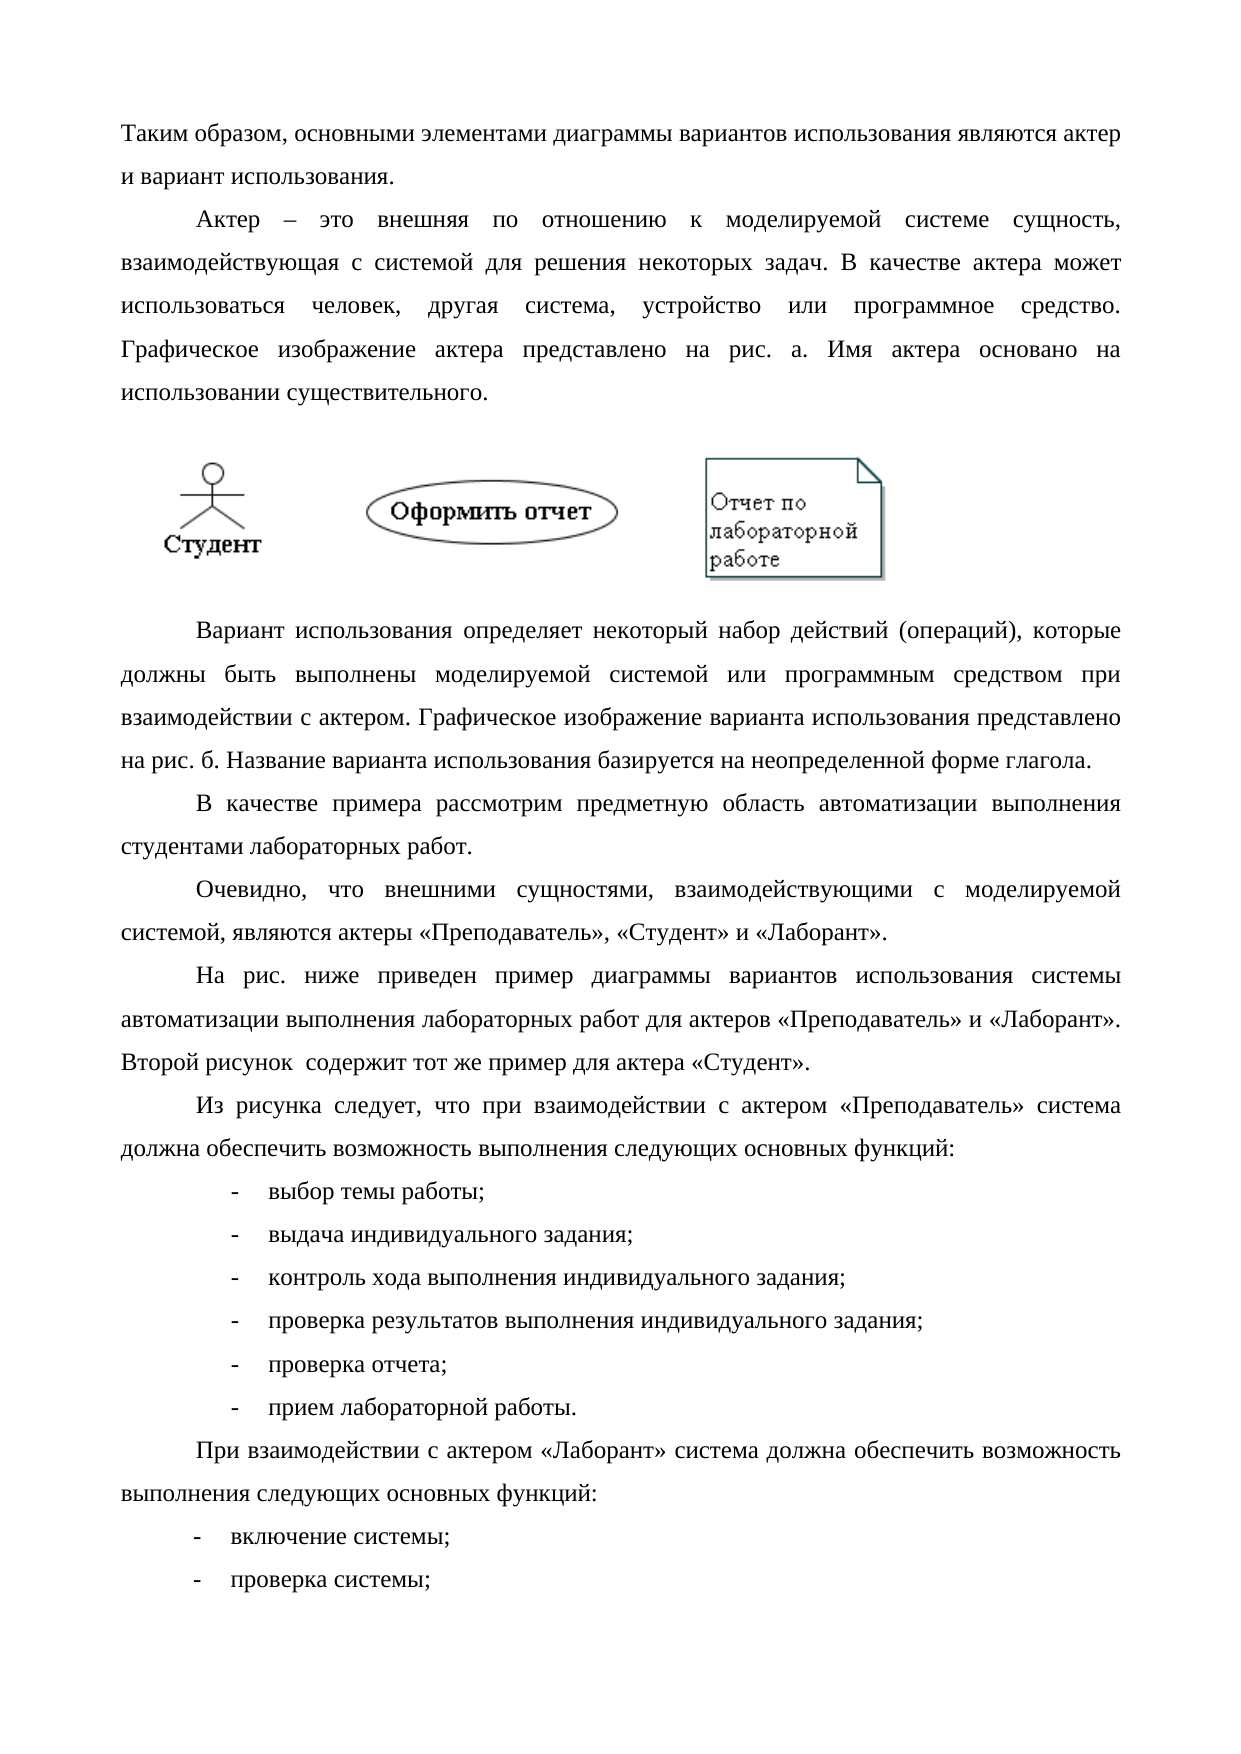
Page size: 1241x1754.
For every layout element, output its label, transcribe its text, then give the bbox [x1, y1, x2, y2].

list выдача индивидуального задания; [231, 1219, 1122, 1248]
text Актер – это внешняя по отношению к моделируемой системе сущность, взаимодействующая с системой для решения некоторых задач. В качестве актера может использоваться человек, другая система, устройство или программное средство. Графическое изображение актера представлено на рис. а. Имя актера основано на использовании существительного. [121, 204, 1122, 406]
text Из рисунка следует, что при взаимодействии с актером «Преподаватель» система должна обеспечить возможность выполнения следующих основных функций: [121, 1090, 1122, 1162]
list проверка результатов выполнения индивидуального задания; [231, 1306, 1122, 1334]
list прием лабораторной работы. [231, 1392, 1122, 1421]
list проверка системы; [193, 1564, 1122, 1593]
list контроль хода выполнения индивидуального задания; [231, 1262, 1122, 1291]
text На рис. ниже приведен пример диаграммы вариантов использования системы автоматизации выполнения лабораторных работ для актеров «Преподаватель» и «Лаборант». Второй рисунок содержит тот же пример для актера «Студент». [121, 961, 1122, 1076]
text При взаимодействии с актером «Лаборант» система должна обеспечить возможность выполнения следующих основных функций: [121, 1435, 1122, 1507]
text В качестве примера рассмотрим предметную область автоматизации выполнения студентами лабораторных работ. [121, 788, 1122, 860]
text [121, 118, 1122, 190]
list проверка отчета; [231, 1349, 1122, 1377]
list выбор темы работы; [231, 1176, 1122, 1205]
text Вариант использования определяет некоторый набор действий (операций), которые должны быть выполнены моделируемой системой или программным средством при взаимодействии с актером. Графическое изображение варианта использования представлено на рис. б. Название варианта использования базируется на неопределенной форме глагола. [121, 616, 1122, 774]
list включение системы; [193, 1521, 1122, 1550]
text Очевидно, что внешними сущностями, взаимодействующими с моделируемой системой, являются актеры «Преподаватель», «Студент» и «Лаборант». [121, 874, 1122, 946]
